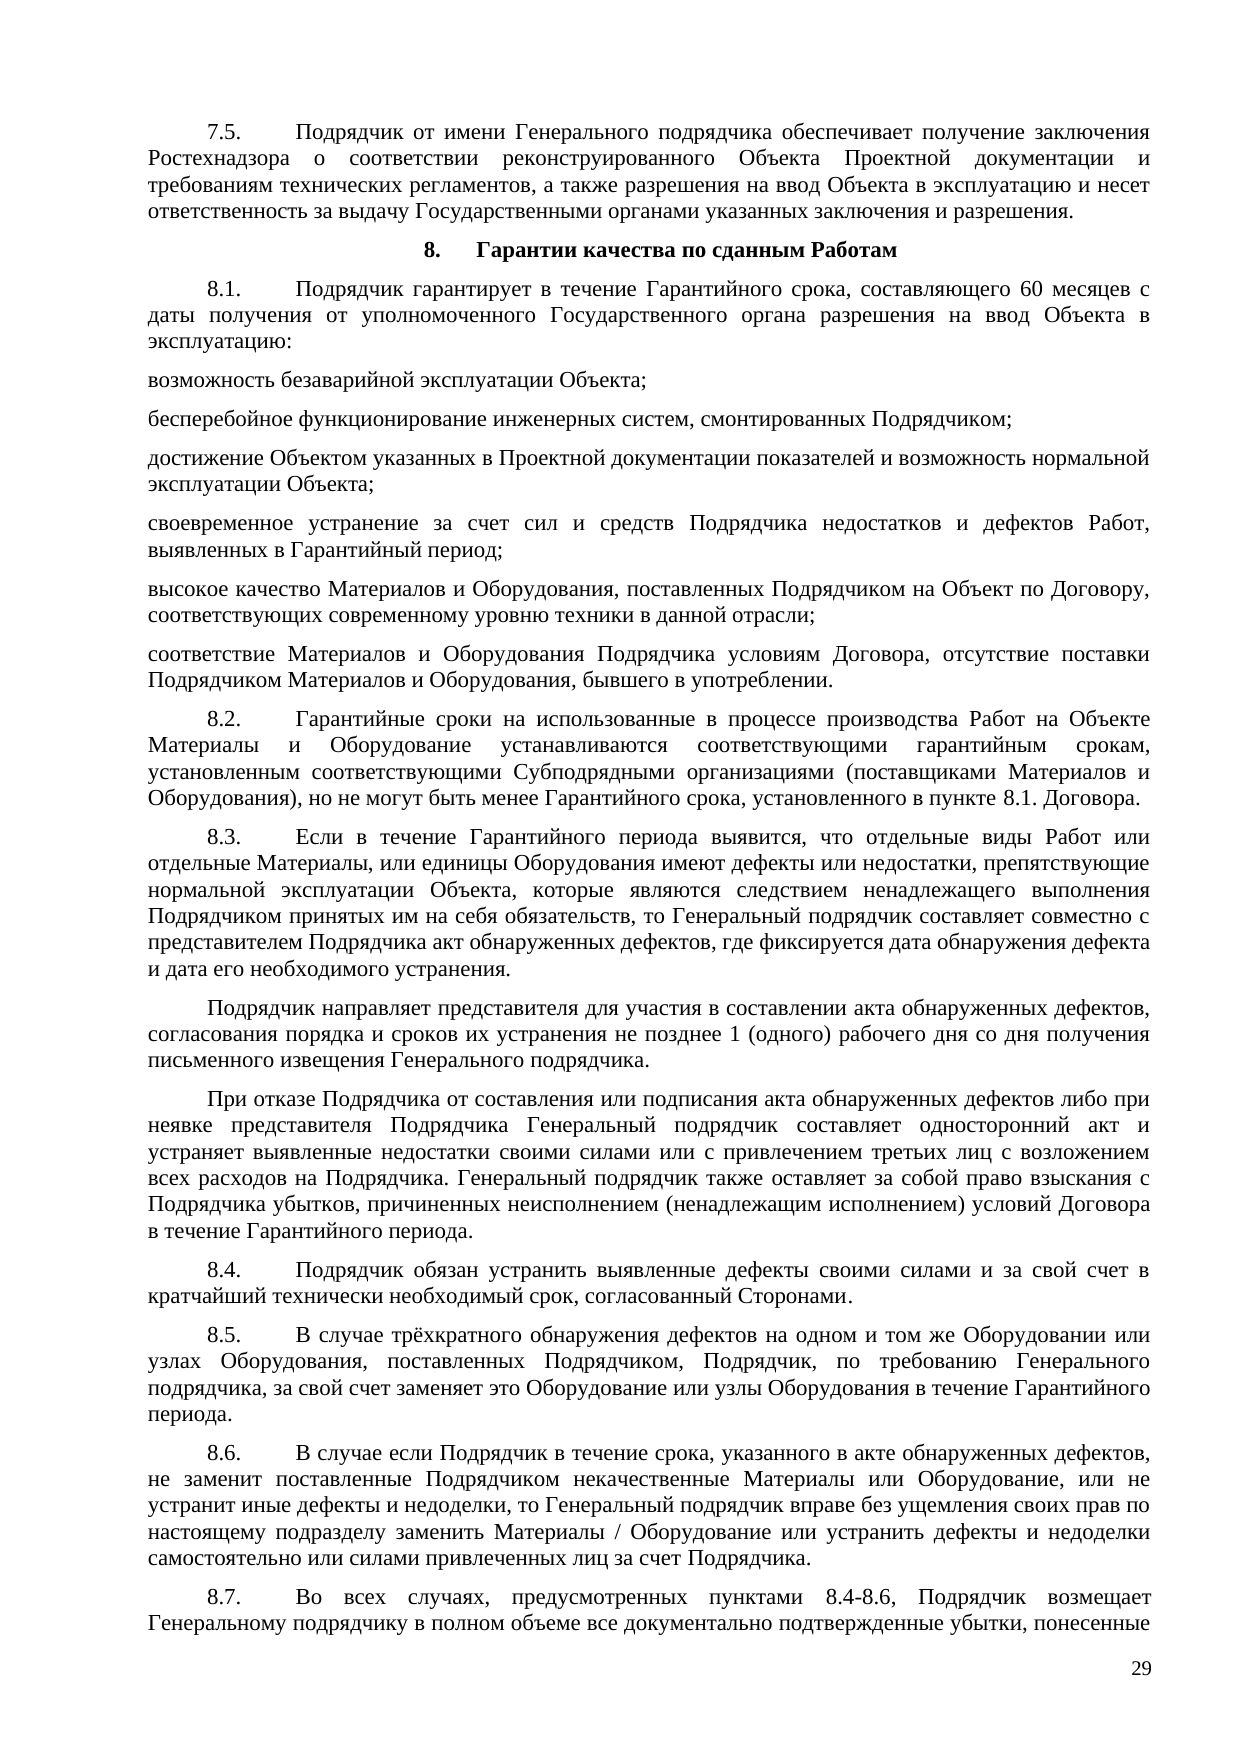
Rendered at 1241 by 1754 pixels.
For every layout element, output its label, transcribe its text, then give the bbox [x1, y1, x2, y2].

text В случае трёхкратного обнаружения дефектов на одном и том же Оборудовании или узлах Оборудования, поставленных Подрядчиком, Подрядчик, по требованию Генерального подрядчика, за свой счет заменяет это Оборудование или узлы Оборудования в течение Гарантийного периода. [148, 1321, 1152, 1426]
list Подрядчик направляет представителя для участия в составлении акта обнаруженных дефектов, согласования порядка и сроков их устранения не позднее 1 (одного) рабочего дня со дня получения письменного извещения Генерального подрядчика. [148, 993, 1152, 1073]
text В случае если Подрядчик в течение срока, указанного в акте обнаруженных дефектов, не заменит поставленные Подрядчиком некачественные Материалы или Оборудование, или не устранит иные дефекты и недоделки, то Генеральный подрядчик вправе без ущемления своих прав по настоящему подразделу заменить Материалы / Оборудование или устранить дефекты и недоделки самостоятельно или силами привлеченных лиц за счет Подрядчика. [148, 1439, 1152, 1571]
text Если в течение Гарантийного периода выявится, что отдельные виды Работ или отдельные Материалы, или единицы Оборудования имеют дефекты или недостатки, препятствующие нормальной эксплуатации Объекта, которые являются следствием ненадлежащего выполнения Подрядчиком принятых им на себя обязательств, то Генеральный подрядчик составляет совместно с представителем Подрядчика акт обнаруженных дефектов, где фиксируется дата обнаружения дефекта и дата его необходимого устранения. [148, 823, 1152, 981]
text Подрядчик обязан устранить выявленные дефекты своими силами и за свой счет в кратчайший технически необходимый срок, согласованный Сторонами. [148, 1256, 1152, 1308]
text соответствие Материалов и Оборудования Подрядчика условиям Договора, отсутствие поставки Подрядчиком Материалов и Оборудования, бывшего в употреблении. [148, 640, 1152, 692]
text бесперебойное функционирование инженерных систем, смонтированных Подрядчиком; [148, 405, 1152, 432]
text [148, 1583, 1152, 1636]
text Подрядчик гарантирует в течение Гарантийного срока, составляющего 60 месяцев с даты получения от уполномоченного Государственного органа разрешения на ввод Объекта в эксплуатацию: [148, 275, 1152, 354]
text своевременное устранение за счет сил и средств Подрядчика недостатков и дефектов Работ, выявленных в Гарантийный период; [148, 509, 1152, 562]
text Гарантии качества по сданным Работам [148, 236, 1152, 262]
text высокое качество Материалов и Оборудования, поставленных Подрядчиком на Объект по Договору, соответствующих современному уровню техники в данной отрасли; [148, 574, 1152, 627]
text Гарантийные сроки на использованные в процессе производства Работ на Объекте Материалы и Оборудование устанавливаются соответствующими гарантийным срокам, установленным соответствующими Субподрядными организациями (поставщиками Материалов и Оборудования), но не могут быть менее Гарантийного срока, установленного в пункте 23.1. Договора. [148, 705, 1152, 810]
list При отказе Подрядчика от составления или подписания акта обнаруженных дефектов либо при неявке представителя Подрядчика Генеральный подрядчик составляет односторонний акт и устраняет выявленные недостатки своими силами или с привлечением третьих лиц с возложением всех расходов на Подрядчика. Генеральный подрядчик также оставляет за собой право взыскания с Подрядчика убытков, причиненных неисполнением (ненадлежащим исполнением) условий Договора в течение Гарантийного периода. [148, 1085, 1152, 1243]
text Подрядчик от имени Генерального подрядчика обеспечивает получение заключения Ростехнадзора о соответствии реконструированного Объекта Проектной документации и требованиям технических регламентов, а также разрешения на ввод Объекта в эксплуатацию и несет ответственность за выдачу Государственными органами указанных заключения и разрешения. [148, 118, 1152, 223]
text достижение Объектом указанных в Проектной документации показателей и возможность нормальной эксплуатации Объекта; [148, 444, 1152, 497]
text возможность безаварийной эксплуатации Объекта; [148, 366, 1152, 393]
